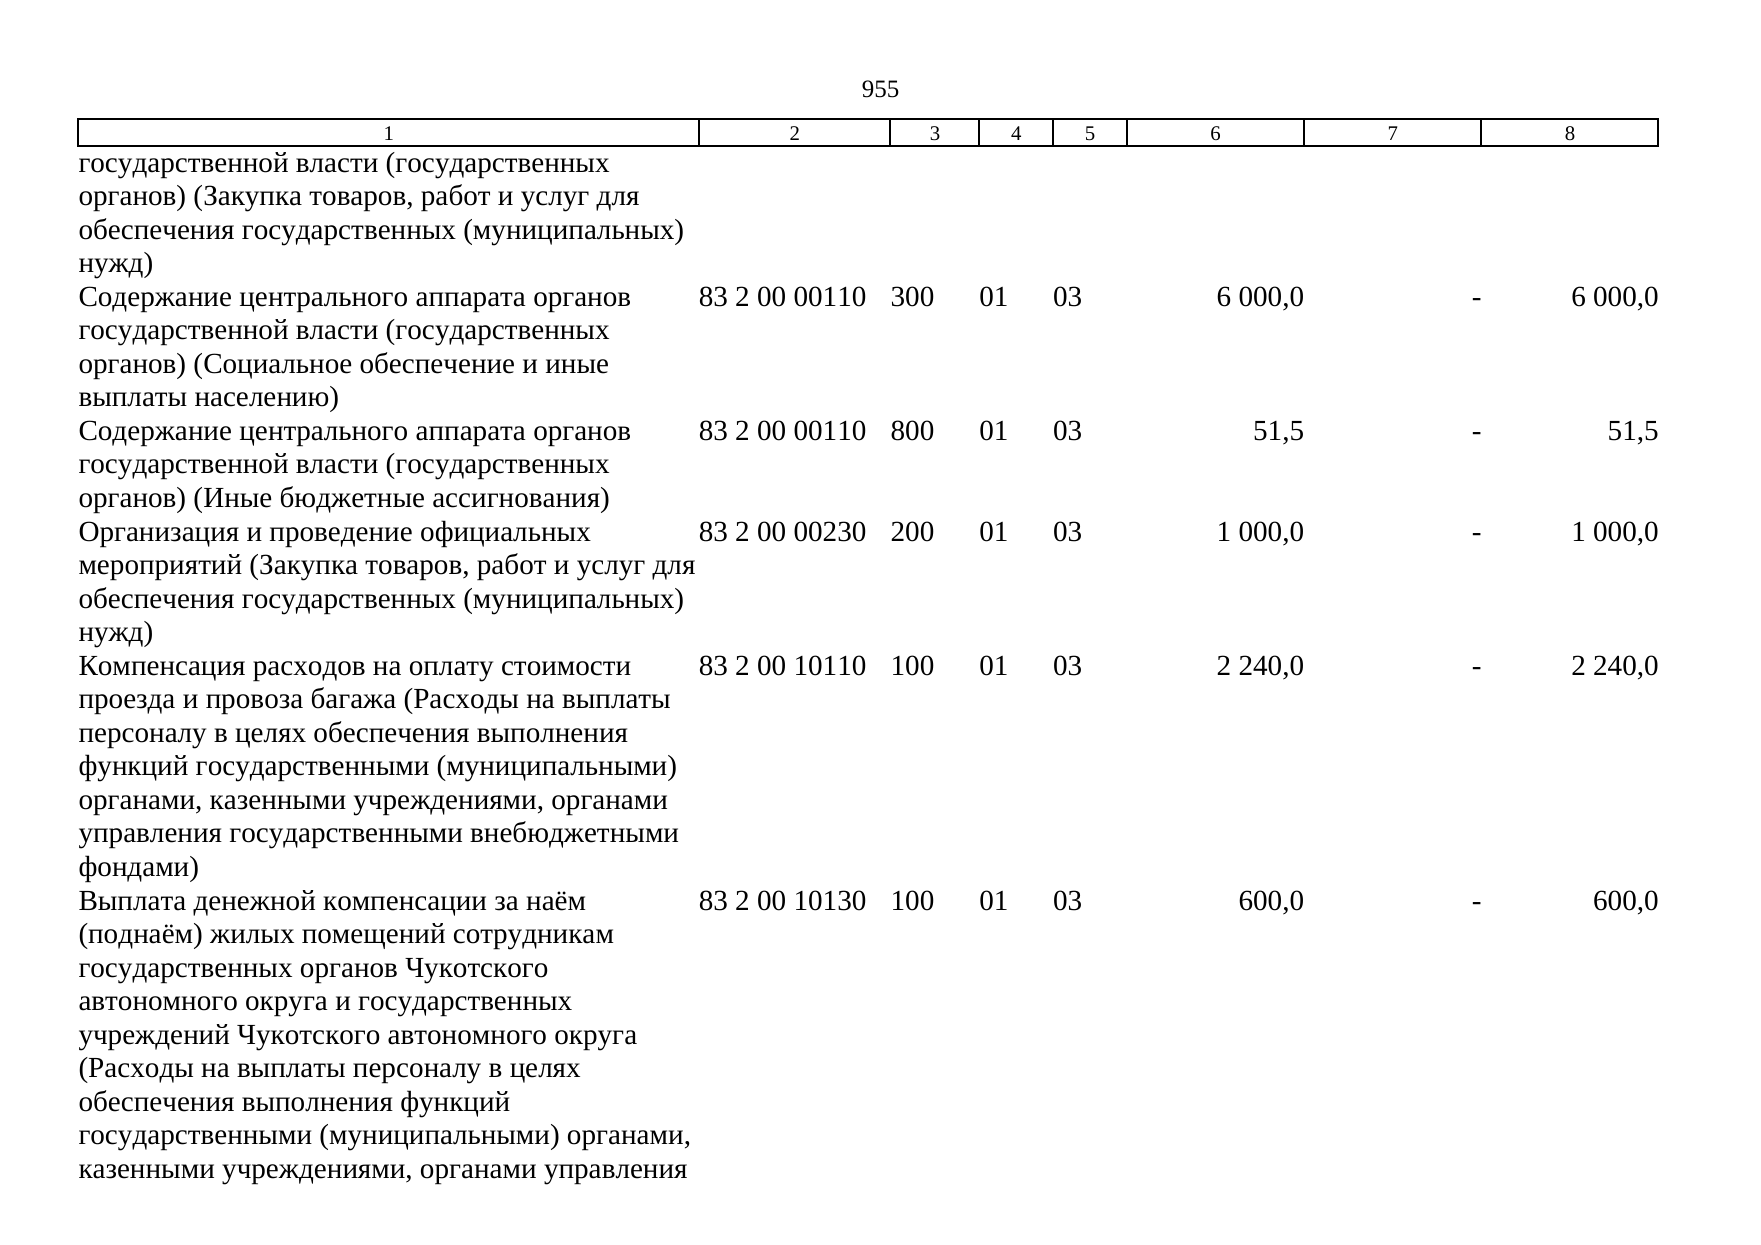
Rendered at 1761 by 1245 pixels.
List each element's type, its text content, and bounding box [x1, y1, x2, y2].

table_header 5 [1054, 120, 1126, 145]
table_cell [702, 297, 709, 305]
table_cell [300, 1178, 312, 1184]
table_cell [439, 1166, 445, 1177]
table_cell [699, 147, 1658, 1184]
table_header 2 [700, 120, 889, 145]
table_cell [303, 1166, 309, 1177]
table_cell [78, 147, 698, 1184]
table_header 6 [1128, 120, 1303, 145]
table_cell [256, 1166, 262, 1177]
table_header 1 [79, 120, 698, 145]
table_header 3 [891, 120, 978, 145]
table_header 4 [980, 120, 1052, 145]
table_header 8 [1482, 120, 1657, 145]
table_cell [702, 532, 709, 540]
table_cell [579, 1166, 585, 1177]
table_header 7 [1305, 120, 1480, 145]
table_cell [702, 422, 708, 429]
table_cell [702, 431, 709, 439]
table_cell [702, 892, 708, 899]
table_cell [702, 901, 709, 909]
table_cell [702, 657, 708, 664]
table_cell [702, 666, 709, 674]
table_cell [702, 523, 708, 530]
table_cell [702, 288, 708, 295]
